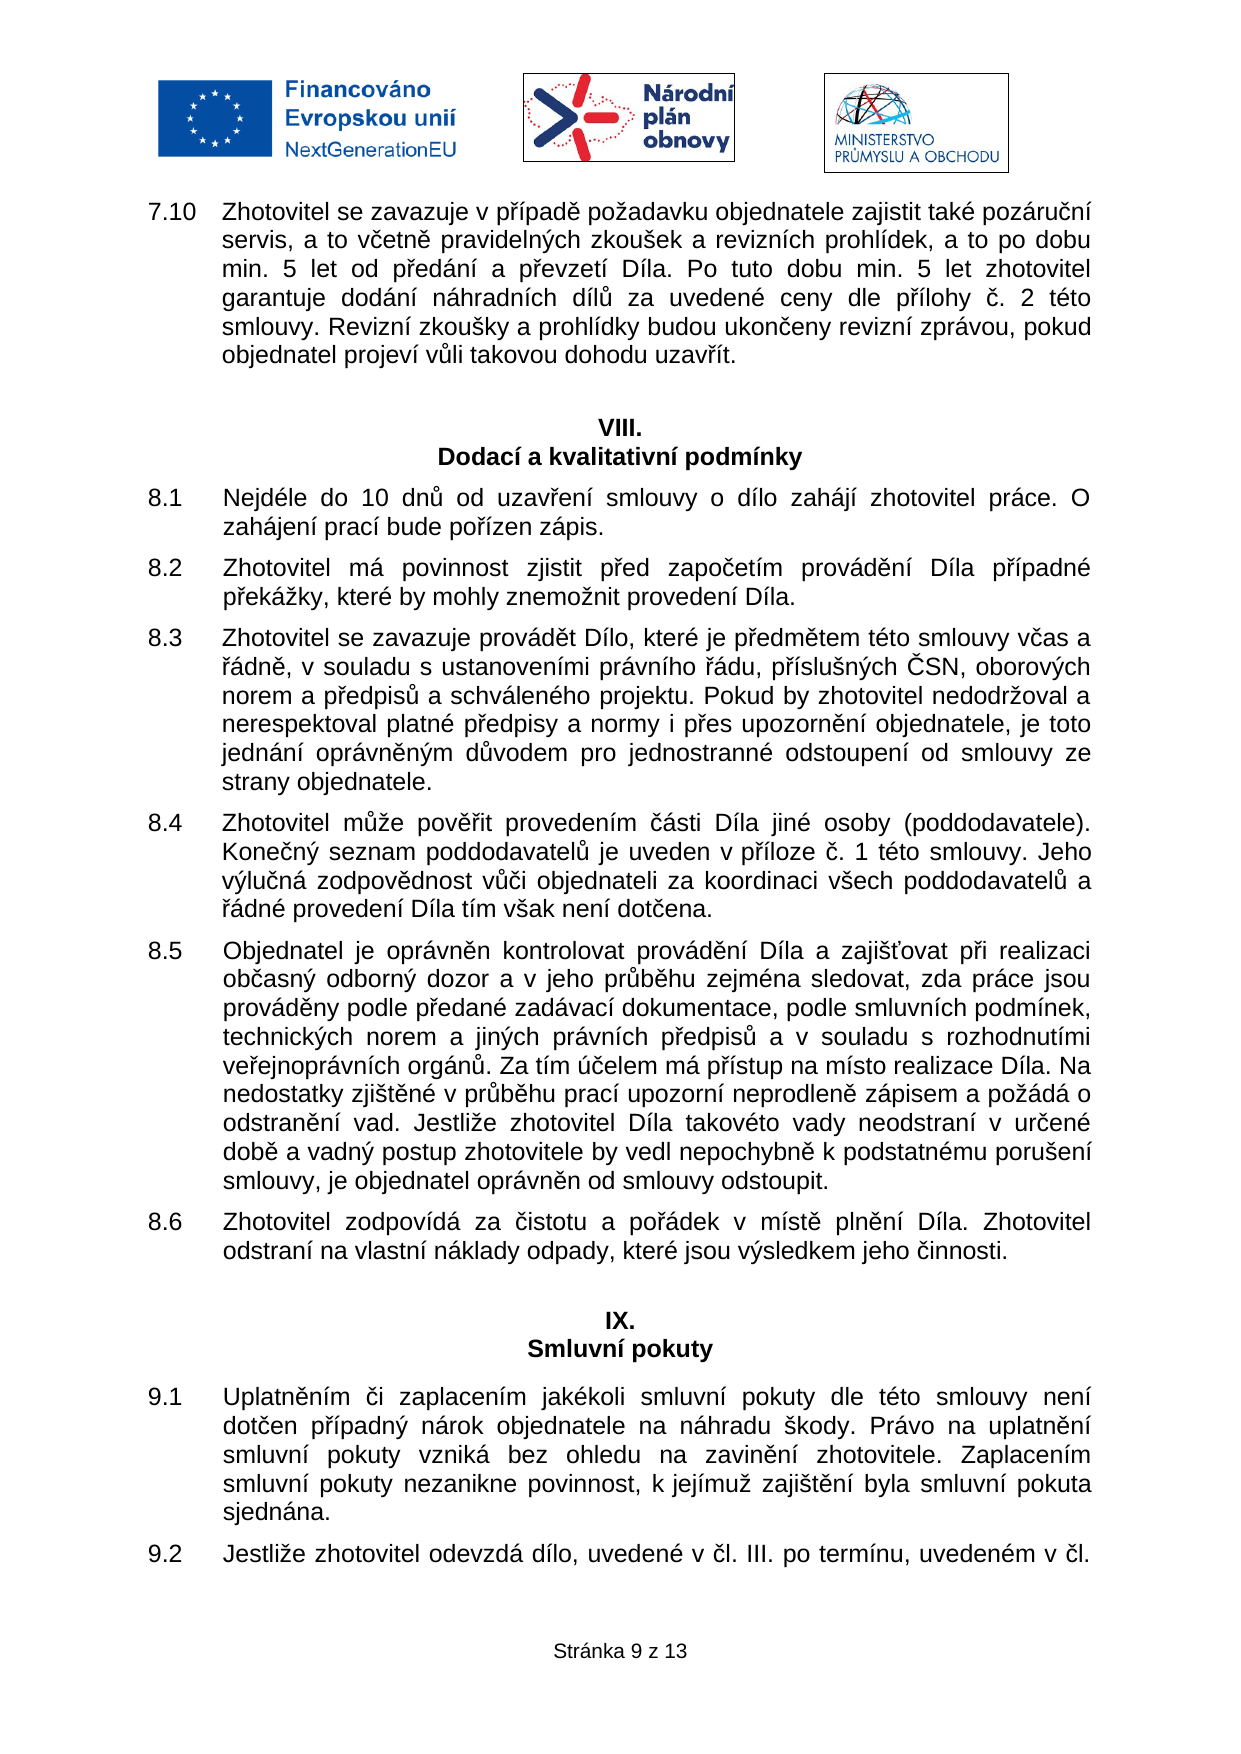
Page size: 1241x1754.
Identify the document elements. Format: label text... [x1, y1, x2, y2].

picture [825, 74, 1008, 172]
text Smluvní pokuty [148, 1334, 1092, 1363]
text 8.1 Nejdéle do 10 dnů od uzavření smlouvy o dílo zahájí zhotovitel práce. O zahájení prací bude pořízen zápis. [148, 483, 1092, 541]
text 8.2 Zhotovitel má povinnost zjistit před započetím provádění Díla případné překážky, které by mohly znemožnit provedení Díla. [148, 553, 1092, 611]
list Zhotovitel se zavazuje v případě požadavku objednatele zajistit také pozáruční servis, a to včetně pravidelných zkoušek a revizních prohlídek, a to po dobu min. 5 let od předání a převzetí Díla. Po tuto dobu min. 5 let zhotovitel garantuje dodání náhradních dílů za uvedené ceny dle přílohy č. 2 této smlouvy. Revizní zkoušky a prohlídky budou ukončeny revizní zprávou, pokud objednatel projeví vůli takovou dohodu uzavřít. [148, 196, 1092, 369]
text 8.3 Zhotovitel se zavazuje provádět Dílo, které je předmětem této smlouvy včas a řádně, v souladu s ustanoveními právního řádu, příslušných ČSN, oborových norem a předpisů a schváleného projektu. Pokud by zhotovitel nedodržoval a nerespektoval platné předpisy a normy i přes upozornění objednatele, je toto jednání oprávněným důvodem pro jednostranné odstoupení od smlouvy ze strany objednatele. [148, 623, 1092, 796]
text 8.5 Objednatel je oprávněn kontrolovat provádění Díla a zajišťovat při realizaci občasný odborný dozor a v jeho průběhu zejména sledovat, zda práce jsou prováděny podle předané zadávací dokumentace, podle smluvních podmínek, technických norem a jiných právních předpisů a v souladu s rozhodnutími veřejnoprávních orgánů. Za tím účelem má přístup na místo realizace Díla. Na nedostatky zjištěné v průběhu prací upozorní neprodleně zápisem a požádá o odstranění vad. Jestliže zhotovitel Díla takovéto vady neodstraní v určené době a vadný postup zhotovitele by vedl nepochybně k podstatnému porušení smlouvy, je objednatel oprávněn od smlouvy odstoupit. [148, 936, 1092, 1194]
text IX. [148, 1306, 1092, 1334]
text 8.6 Zhotovitel zodpovídá za čistotu a pořádek v místě plnění Díla. Zhotovitel odstraní na vlastní náklady odpady, které jsou výsledkem jeho činnosti. [148, 1207, 1092, 1264]
text 9.1 Uplatněním či zaplacením jakékoli smluvní pokuty dle této smlouvy není dotčen případný nárok objednatele na náhradu škody. Právo na uplatnění smluvní pokuty vzniká bez ohledu na zavinění zhotovitele. Zaplacením smluvní pokuty nezanikne povinnost, k jejímuž zajištění byla smluvní pokuta sjednána. [148, 1382, 1092, 1526]
picture [524, 74, 734, 161]
text 8.4 Zhotovitel může pověřit provedením části Díla jiné osoby (poddodavatele). Konečný seznam poddodavatelů je uveden v příloze č. 1 této smlouvy. Jeho výlučná zodpovědnost vůči objednateli za koordinaci všech poddodavatelů a řádné provedení Díla tím však není dotčena. [148, 808, 1092, 923]
text VIII. [148, 413, 1092, 442]
text Dodací a kvalitativní podmínky [148, 442, 1092, 471]
picture [147, 73, 476, 162]
